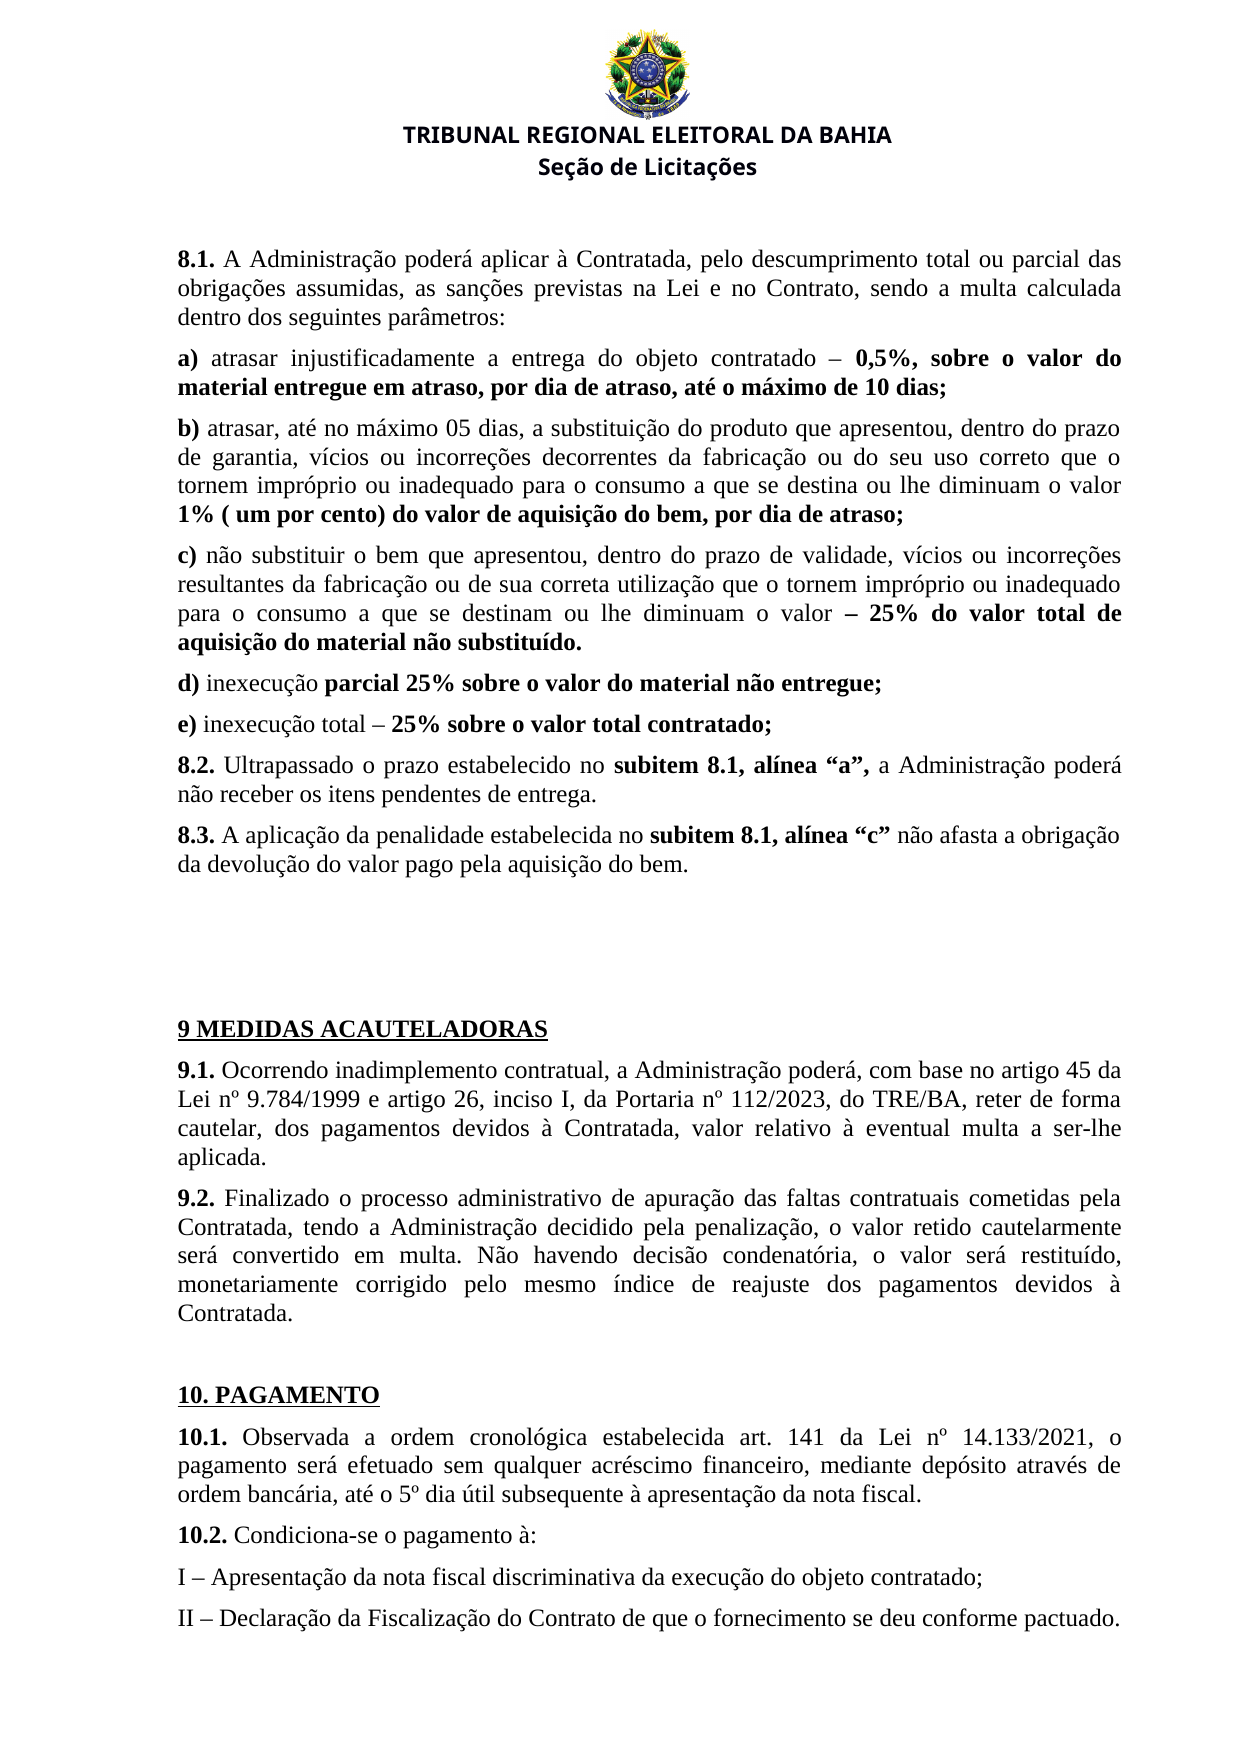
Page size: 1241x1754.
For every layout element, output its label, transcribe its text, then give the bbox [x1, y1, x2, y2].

text I – Apresentação da nota fiscal discriminativa da execução do objeto contratado; [177, 1562, 1122, 1591]
text 9.1. Ocorrendo inadimplemento contratual, a Administração poderá, com base no artigo 45 da Lei nº 9.784/1999 e artigo 26, inciso I, da Portaria nº 112/2023, do TRE/BA, reter de forma cautelar, dos pagamentos devidos à Contratada, valor relativo à eventual multa a ser-lhe aplicada. [177, 1056, 1122, 1171]
text e) inexecução total – 25% sobre o valor total contratado; [177, 709, 1122, 738]
text 9 MEDIDAS ACAUTELADORAS [177, 1014, 1122, 1043]
text c) não substituir o bem que apresentou, dentro do prazo de validade, vícios ou incorreções resultantes da fabricação ou de sua correta utilização que o tornem impróprio ou inadequado para o consumo a que se destinam ou lhe diminuam o valor – 25% do valor total de aquisição do material não substituído. [177, 541, 1122, 656]
text a) atrasar injustificadamente a entrega do objeto contratado – 0,5%, sobre o valor do material entregue em atraso, por dia de atraso, até o máximo de 10 dias; [177, 343, 1122, 401]
text II – Declaração da Fiscalização do Contrato de que o fornecimento se deu conforme pactuado. [177, 1603, 1122, 1632]
text 10.2. Condiciona-se o pagamento à: [177, 1521, 1122, 1549]
text 8.1. A Administração poderá aplicar à Contratada, pelo descumprimento total ou parcial das obrigações assumidas, as sanções previstas na Lei e no Contrato, sendo a multa calculada dentro dos seguintes parâmetros: [177, 244, 1122, 331]
text d) inexecução parcial 25% sobre o valor do material não entregue; [177, 668, 1122, 697]
text 9.2. Finalizado o processo administrativo de apuração das faltas contratuais cometidas pela Contratada, tendo a Administração decidido pela penalização, o valor retido cautelarmente será convertido em multa. Não havendo decisão condenatória, o valor será restituído, monetariamente corrigido pelo mesmo índice de reajuste dos pagamentos devidos à Contratada. [177, 1183, 1122, 1327]
text b) atrasar, até no máximo 05 dias, a substituição do produto que apresentou, dentro do prazo de garantia, vícios ou incorreções decorrentes da fabricação ou do seu uso correto que o tornem impróprio ou inadequado para o consumo a que se destina ou lhe diminuam o valor 1% ( um por cento) do valor de aquisição do bem, por dia de atraso; [177, 413, 1122, 528]
text 8.2. Ultrapassado o prazo estabelecido no subitem 8.1, alínea “a”, a Administração poderá não receber os itens pendentes de entrega. [177, 751, 1122, 808]
text 10. PAGAMENTO [177, 1381, 1122, 1409]
text 10.1. Observada a ordem cronológica estabelecida art. 141 da Lei nº 14.133/2021, o pagamento será efetuado sem qualquer acréscimo financeiro, mediante depósito através de ordem bancária, até o 5º dia útil subsequente à apresentação da nota fiscal. [177, 1422, 1122, 1508]
text 8.3. A aplicação da penalidade estabelecida no subitem 8.1, alínea “c” não afasta a obrigação da devolução do valor pago pela aquisição do bem. [177, 821, 1122, 878]
